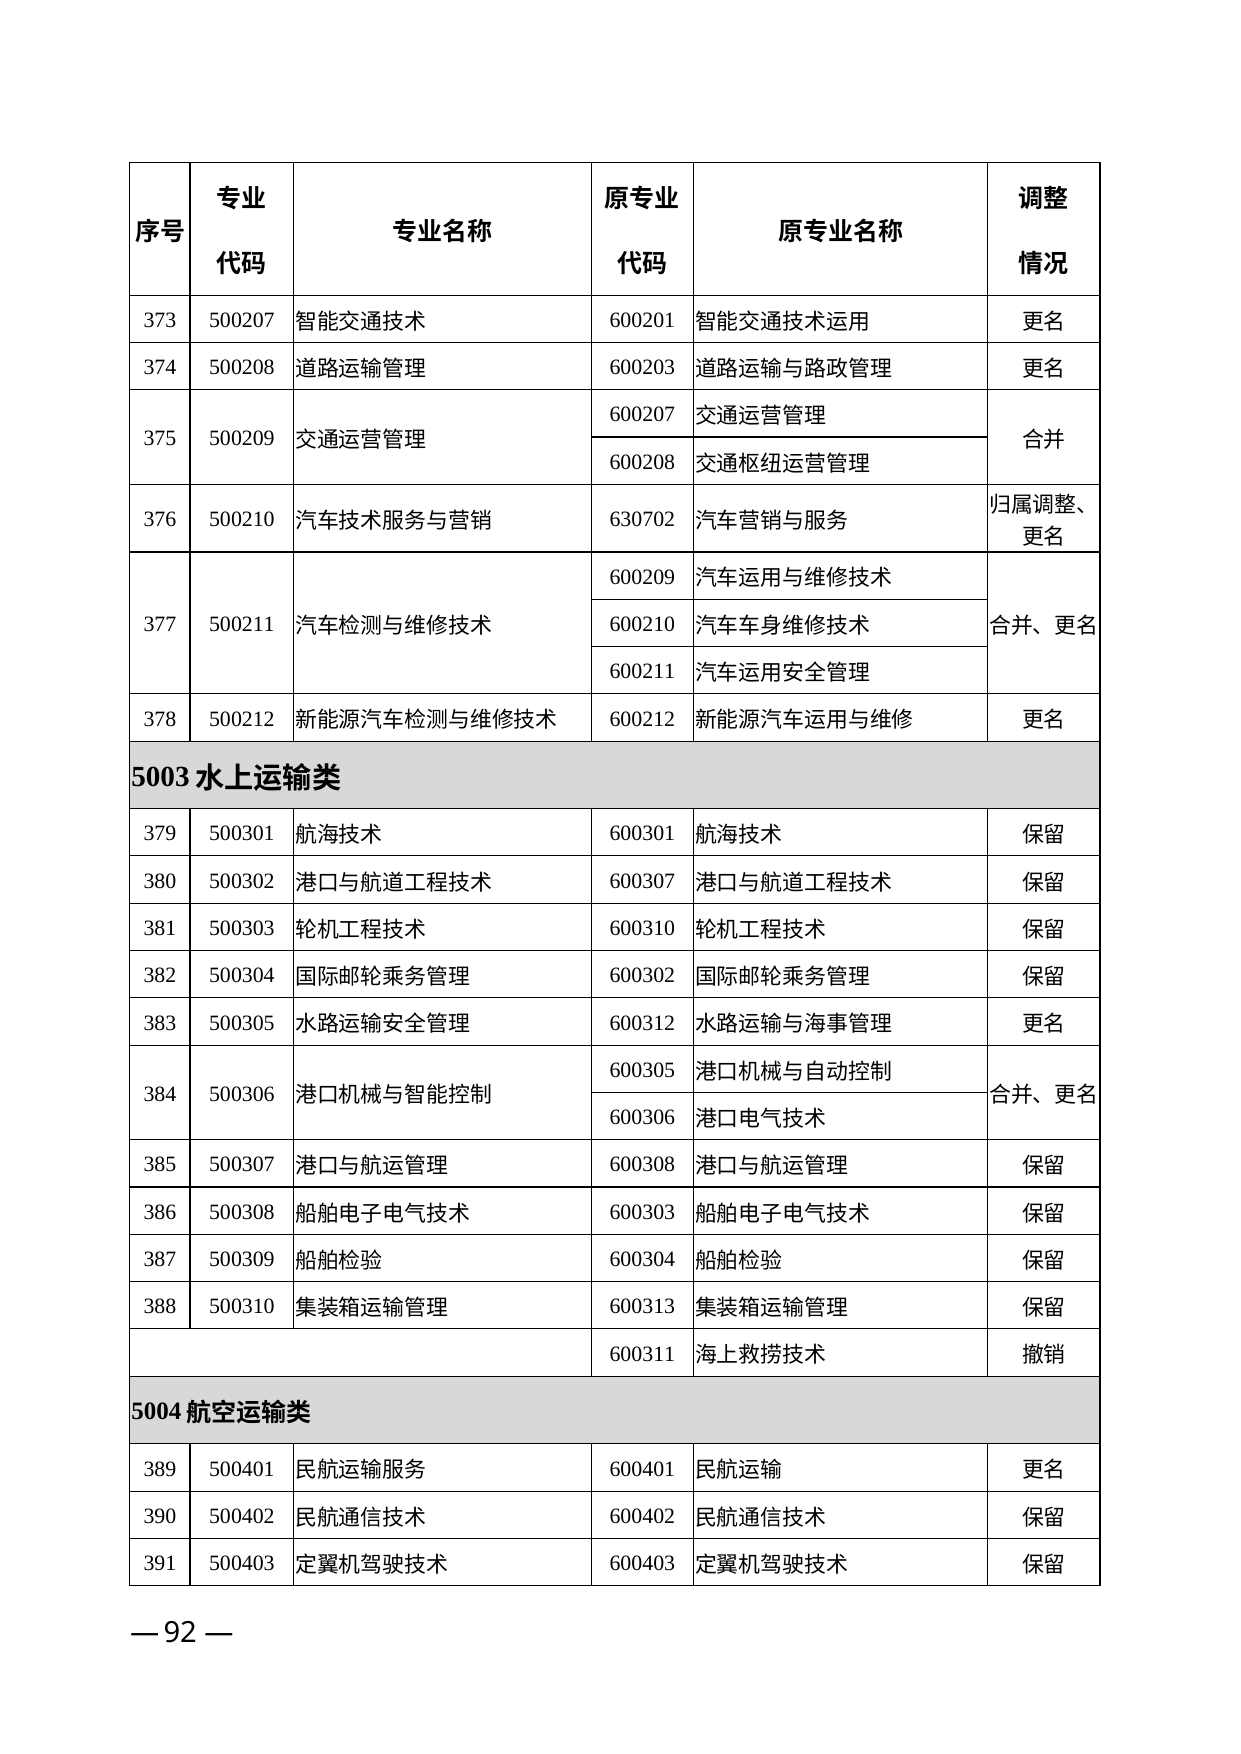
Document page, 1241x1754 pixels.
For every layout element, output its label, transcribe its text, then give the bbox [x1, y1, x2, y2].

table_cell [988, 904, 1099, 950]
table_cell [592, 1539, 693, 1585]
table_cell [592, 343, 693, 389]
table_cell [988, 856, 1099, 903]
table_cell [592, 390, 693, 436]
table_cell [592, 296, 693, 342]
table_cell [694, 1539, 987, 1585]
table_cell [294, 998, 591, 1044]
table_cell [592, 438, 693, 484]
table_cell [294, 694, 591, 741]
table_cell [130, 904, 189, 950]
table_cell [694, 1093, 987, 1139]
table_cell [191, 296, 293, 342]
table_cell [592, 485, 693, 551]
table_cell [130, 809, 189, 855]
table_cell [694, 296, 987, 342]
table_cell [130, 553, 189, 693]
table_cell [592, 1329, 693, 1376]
table_header 序号 [130, 163, 189, 294]
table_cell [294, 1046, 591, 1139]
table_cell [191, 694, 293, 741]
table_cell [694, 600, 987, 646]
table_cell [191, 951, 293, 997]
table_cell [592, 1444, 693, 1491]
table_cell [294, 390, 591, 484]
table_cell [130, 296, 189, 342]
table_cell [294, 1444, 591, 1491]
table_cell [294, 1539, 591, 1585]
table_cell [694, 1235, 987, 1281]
table_header 原专业 代码 [592, 163, 693, 294]
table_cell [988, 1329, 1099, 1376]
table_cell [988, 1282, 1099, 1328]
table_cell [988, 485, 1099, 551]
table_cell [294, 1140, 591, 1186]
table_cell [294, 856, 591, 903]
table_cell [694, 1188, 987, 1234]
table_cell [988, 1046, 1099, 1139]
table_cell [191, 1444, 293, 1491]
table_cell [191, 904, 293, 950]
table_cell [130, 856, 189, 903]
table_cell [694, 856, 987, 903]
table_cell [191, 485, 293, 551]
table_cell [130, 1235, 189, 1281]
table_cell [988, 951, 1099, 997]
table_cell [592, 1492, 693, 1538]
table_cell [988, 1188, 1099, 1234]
table_header 专业 代码 [191, 163, 293, 294]
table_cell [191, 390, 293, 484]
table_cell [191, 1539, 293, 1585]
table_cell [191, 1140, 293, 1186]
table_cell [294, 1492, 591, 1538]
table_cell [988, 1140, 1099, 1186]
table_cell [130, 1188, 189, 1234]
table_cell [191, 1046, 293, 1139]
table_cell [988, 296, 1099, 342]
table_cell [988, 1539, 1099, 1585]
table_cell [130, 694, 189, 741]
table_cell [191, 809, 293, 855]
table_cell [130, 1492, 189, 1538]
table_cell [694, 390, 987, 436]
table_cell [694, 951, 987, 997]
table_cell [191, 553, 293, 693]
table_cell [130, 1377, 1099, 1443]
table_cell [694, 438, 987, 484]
table_header 调整 情况 [988, 163, 1099, 294]
table_header 原专业名称 [694, 163, 987, 294]
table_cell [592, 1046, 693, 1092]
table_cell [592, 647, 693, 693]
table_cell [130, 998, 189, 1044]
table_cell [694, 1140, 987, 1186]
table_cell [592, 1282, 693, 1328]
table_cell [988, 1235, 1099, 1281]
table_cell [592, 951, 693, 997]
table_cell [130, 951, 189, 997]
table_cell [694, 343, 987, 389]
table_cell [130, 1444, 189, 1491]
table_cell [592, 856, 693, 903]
table_header 专业名称 [294, 163, 591, 294]
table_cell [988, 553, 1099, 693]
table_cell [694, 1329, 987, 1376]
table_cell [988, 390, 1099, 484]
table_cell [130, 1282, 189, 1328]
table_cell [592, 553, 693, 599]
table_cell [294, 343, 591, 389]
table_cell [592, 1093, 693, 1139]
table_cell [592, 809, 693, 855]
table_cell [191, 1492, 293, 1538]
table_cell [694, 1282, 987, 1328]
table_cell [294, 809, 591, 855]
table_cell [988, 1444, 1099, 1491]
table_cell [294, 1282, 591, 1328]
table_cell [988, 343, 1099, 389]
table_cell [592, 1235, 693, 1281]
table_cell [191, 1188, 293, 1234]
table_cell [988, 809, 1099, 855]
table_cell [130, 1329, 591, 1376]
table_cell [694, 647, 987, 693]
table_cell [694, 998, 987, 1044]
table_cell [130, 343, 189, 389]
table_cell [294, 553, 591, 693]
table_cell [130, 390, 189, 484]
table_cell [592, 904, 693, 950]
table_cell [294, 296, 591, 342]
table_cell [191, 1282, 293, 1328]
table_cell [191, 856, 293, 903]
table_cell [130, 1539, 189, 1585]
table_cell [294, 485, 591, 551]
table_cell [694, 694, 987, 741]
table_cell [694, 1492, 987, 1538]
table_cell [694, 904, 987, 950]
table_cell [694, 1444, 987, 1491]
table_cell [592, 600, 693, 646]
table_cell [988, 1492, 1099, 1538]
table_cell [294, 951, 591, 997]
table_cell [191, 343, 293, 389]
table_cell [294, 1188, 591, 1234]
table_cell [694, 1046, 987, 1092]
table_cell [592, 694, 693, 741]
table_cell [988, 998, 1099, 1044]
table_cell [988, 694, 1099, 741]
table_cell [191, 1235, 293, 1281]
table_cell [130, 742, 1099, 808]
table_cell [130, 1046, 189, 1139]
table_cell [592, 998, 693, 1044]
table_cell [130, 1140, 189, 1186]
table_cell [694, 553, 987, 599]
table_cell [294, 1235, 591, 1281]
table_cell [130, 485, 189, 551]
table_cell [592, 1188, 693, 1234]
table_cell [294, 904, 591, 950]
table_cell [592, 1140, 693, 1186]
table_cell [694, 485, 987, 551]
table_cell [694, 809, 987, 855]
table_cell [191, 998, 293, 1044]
